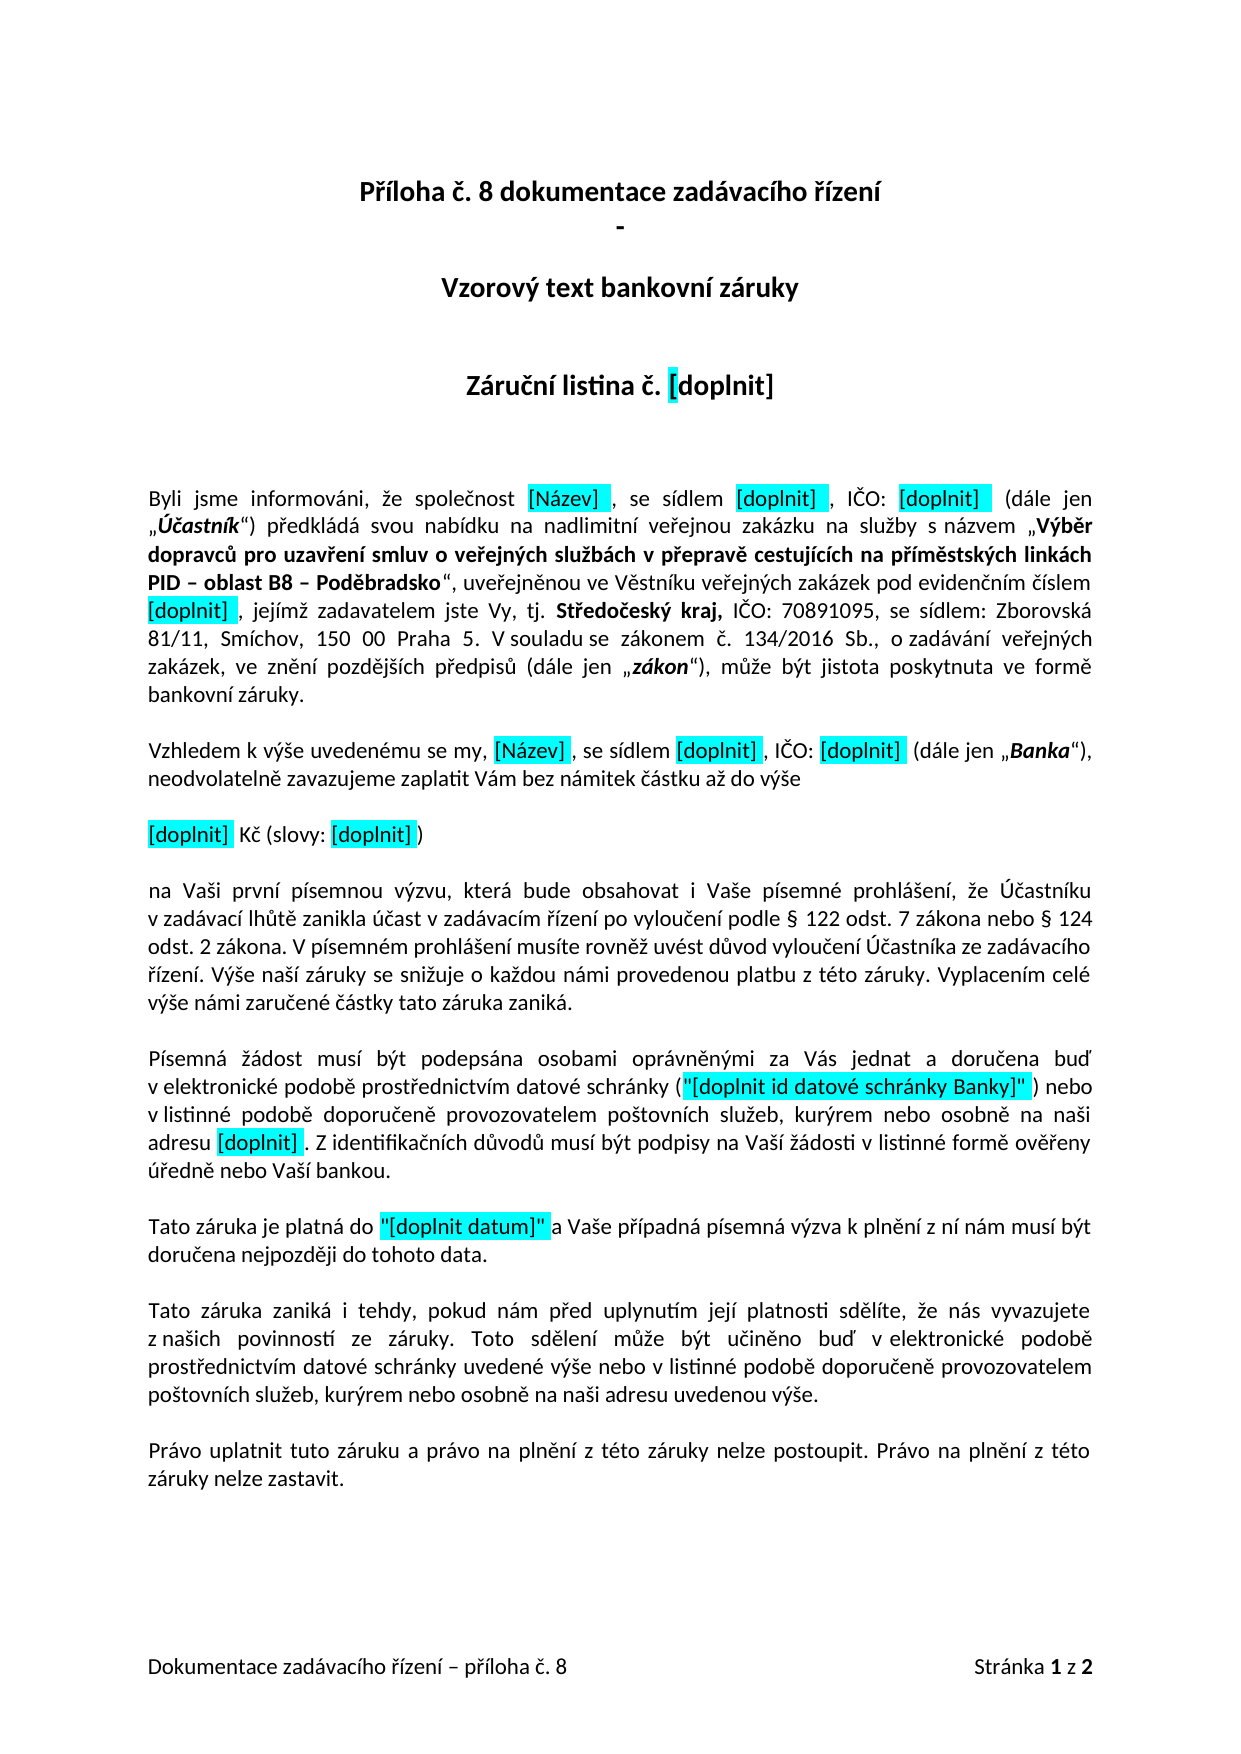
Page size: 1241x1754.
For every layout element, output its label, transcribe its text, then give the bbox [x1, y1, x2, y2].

text Byli jsme informováni, že společnost , se sídlem , IČO: (dále jen „Účastník“) předkládá svou nabídku na nadlimitní veřejnou zakázku na služby s názvem „Výběr dopravců pro uzavření smluv o veřejných službách v přepravě cestujících na příměstských linkách PID – oblast B8 – Poděbradsko“, uveřejněnou ve Věstníku veřejných zakázek pod evidenčním číslem , jejímž zadavatelem jste Vy, tj. Středočeský kraj, IČO: 70891095, se sídlem: Zborovská 81/11, Smíchov, 150 00 Praha 5. V souladu se zákonem č. 134/2016 Sb., o zadávání veřejných zakázek, ve znění pozdějších předpisů (dále jen „zákon“), může být jistota poskytnuta ve formě bankovní záruky. [148, 484, 1093, 708]
text - [148, 208, 1093, 244]
text Kč (slovy: ) [417, 820, 1093, 848]
text Záruční listina č. [678, 367, 1093, 403]
text Vzorový text bankovní záruky [148, 269, 1093, 304]
text Kč (slovy: ) [234, 820, 331, 848]
text Záruční listina č. [148, 367, 668, 403]
text na Vaši první písemnou výzvu, která bude obsahovat i Vaše písemné prohlášení, že Účastníku v zadávací lhůtě zanikla účast v zadávacím řízení po vyloučení podle § 122 odst. 7 zákona nebo § 124 odst. 2 zákona. V písemném prohlášení musíte rovněž uvést důvod vyloučení Účastníka ze zadávacího řízení. Výše naší záruky se snižuje o každou námi provedenou platbu z této záruky. Vyplacením celé výše námi zaručené částky tato záruka zaniká. [148, 876, 1093, 1016]
text Příloha č. 8 dokumentace zadávacího řízení [148, 173, 1093, 208]
text Písemná žádost musí být podepsána osobami oprávněnými za Vás jednat a doručena buď v elektronické podobě prostřednictvím datové schránky () nebo v listinné podobě doporučeně provozovatelem poštovních služeb, kurýrem nebo osobně na naši adresu . Z identifikačních důvodů musí být podpisy na Vaší žádosti v listinné formě ověřeny úředně nebo Vaší bankou. [148, 1044, 1093, 1184]
text Tato záruka je platná do a Vaše případná písemná výzva k plnění z ní nám musí být doručena nejpozději do tohoto data. [148, 1212, 1093, 1268]
text Vzhledem k výše uvedenému se my, , se sídlem , IČO: (dále jen „Banka“), neodvolatelně zavazujeme zaplatit Vám bez námitek částku až do výše [148, 736, 1093, 792]
text Právo uplatnit tuto záruku a právo na plnění z této záruky nelze postoupit. Právo na plnění z této záruky nelze zastavit. [148, 1436, 1093, 1492]
text Tato záruka zaniká i tehdy, pokud nám před uplynutím její platnosti sdělíte, že nás vyvazujete z našich povinností ze záruky. Toto sdělení může být učiněno buď v elektronické podobě prostřednictvím datové schránky uvedené výše nebo v listinné podobě doporučeně provozovatelem poštovních služeb, kurýrem nebo osobně na naši adresu uvedenou výše. [148, 1296, 1093, 1408]
